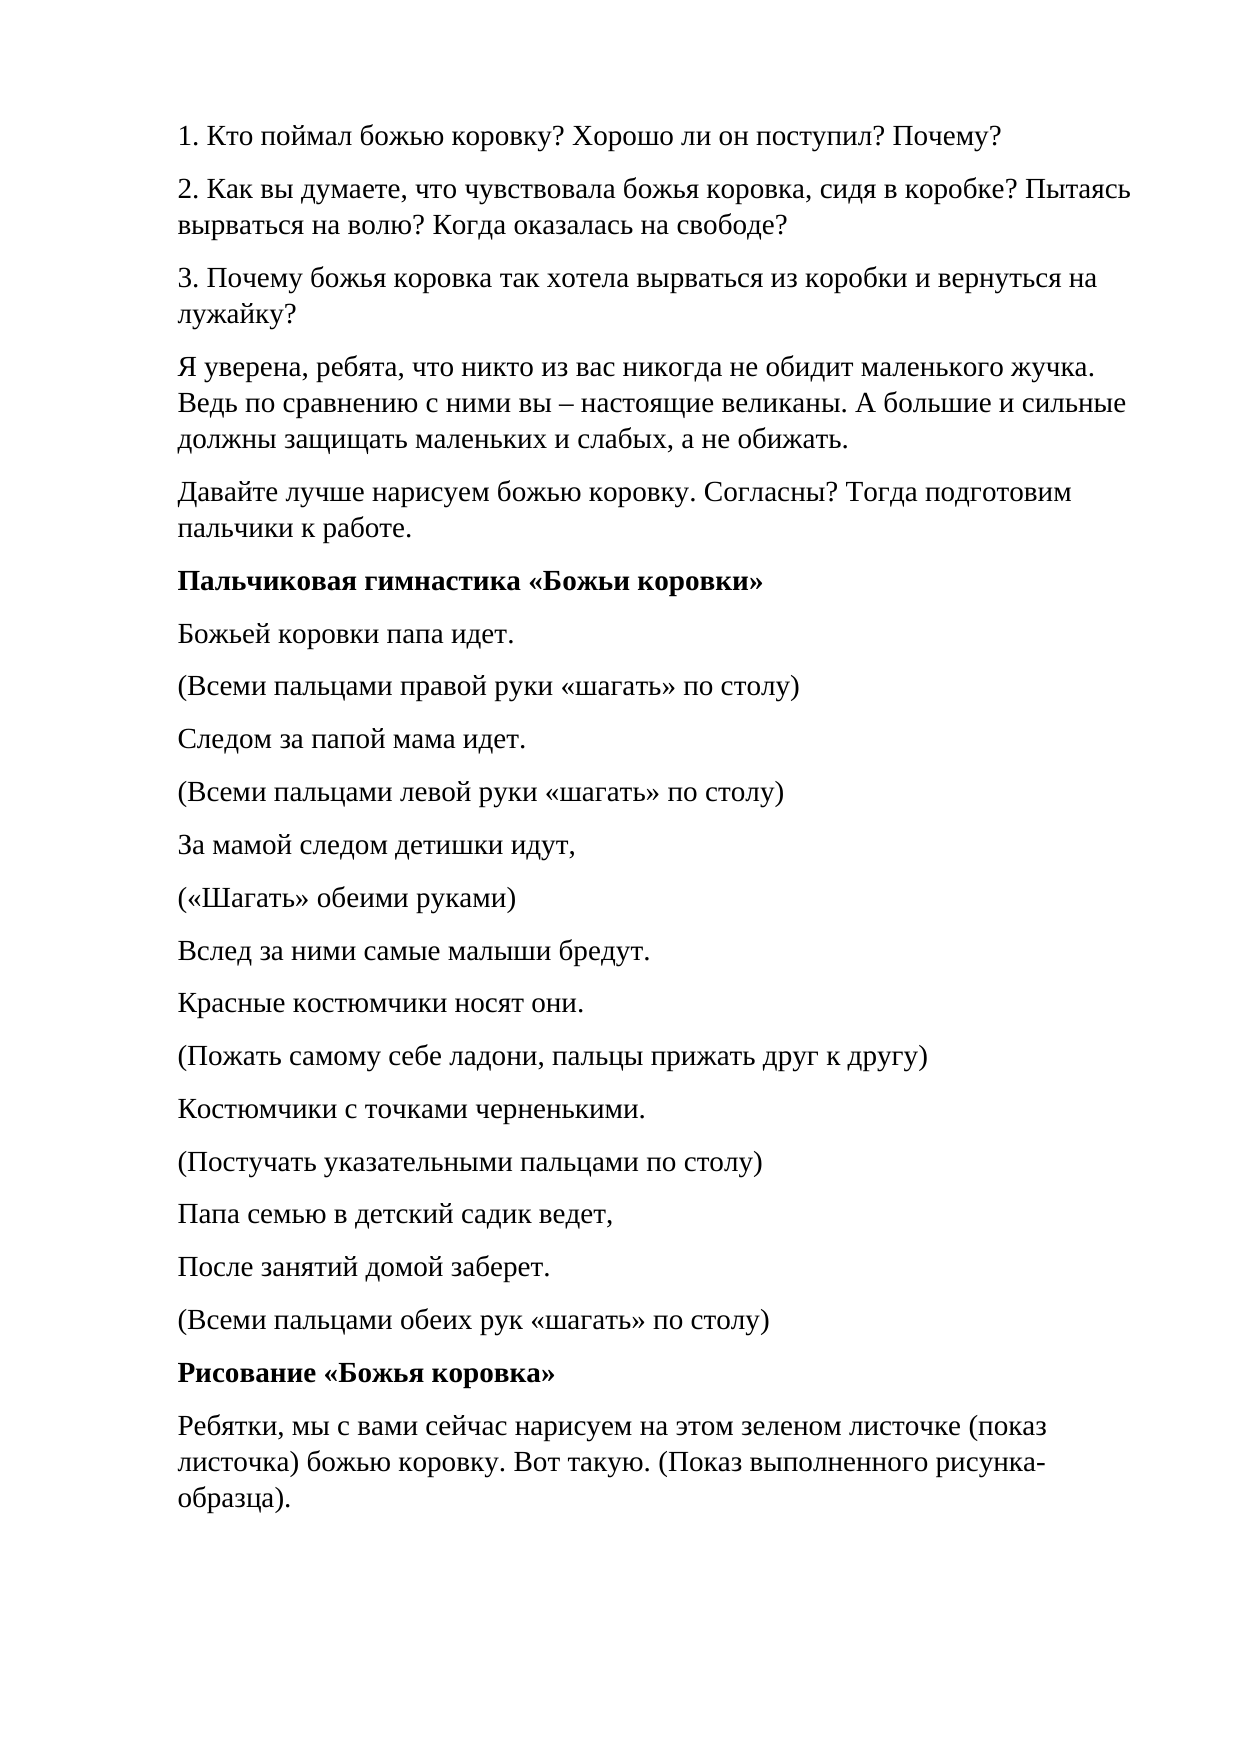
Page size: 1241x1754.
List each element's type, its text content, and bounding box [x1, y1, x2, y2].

text После занятий домой заберет. [177, 1249, 1152, 1283]
text Ребятки, мы с вами сейчас нарисуем на этом зеленом листочке (показ листочка) божью коровку. Вот такую. (Показ выполненного рисунка-образца). [177, 1408, 1152, 1514]
text (Постучать указательными пальцами по столу) [177, 1144, 1152, 1177]
text (Всеми пальцами левой руки «шагать» по столу) [177, 774, 1152, 808]
text («Шагать» обеими руками) [177, 880, 1152, 913]
text 1. Кто поймал божью коровку? Хорошо ли он поступил? Почему? [177, 118, 1152, 152]
text (Всеми пальцами обеих рук «шагать» по столу) [177, 1302, 1152, 1336]
text Папа семью в детский садик ведет, [177, 1197, 1152, 1230]
text Следом за папой мама идет. [177, 721, 1152, 755]
text Рисование «Божья коровка» [177, 1355, 1152, 1389]
text Красные костюмчики носят они. [177, 985, 1152, 1019]
text Божьей коровки папа идет. [177, 616, 1152, 649]
text За мамой следом детишки идут, [177, 827, 1152, 861]
text 2. Как вы думаете, что чувствовала божья коровка, сидя в коробке? Пытаясь вырваться на волю? Когда оказалась на свободе? [177, 171, 1152, 241]
text Костюмчики с точками черненькими. [177, 1091, 1152, 1124]
text Вслед за ними самые малыши бредут. [177, 933, 1152, 966]
text Я уверена, ребята, что никто из вас никогда не обидит маленького жучка. Ведь по сравнению с ними вы – настоящие великаны. А большие и сильные должны защищать маленьких и слабых, а не обижать. [177, 349, 1152, 455]
text Давайте лучше нарисуем божью коровку. Согласны? Тогда подготовим пальчики к работе. [177, 474, 1152, 544]
text 3. Почему божья коровка так хотела вырваться из коробки и вернуться на лужайку? [177, 260, 1152, 329]
text Пальчиковая гимнастика «Божьи коровки» [177, 563, 1152, 596]
text (Всеми пальцами правой руки «шагать» по столу) [177, 668, 1152, 702]
text (Пожать самому себе ладони, пальцы прижать друг к другу) [177, 1038, 1152, 1072]
